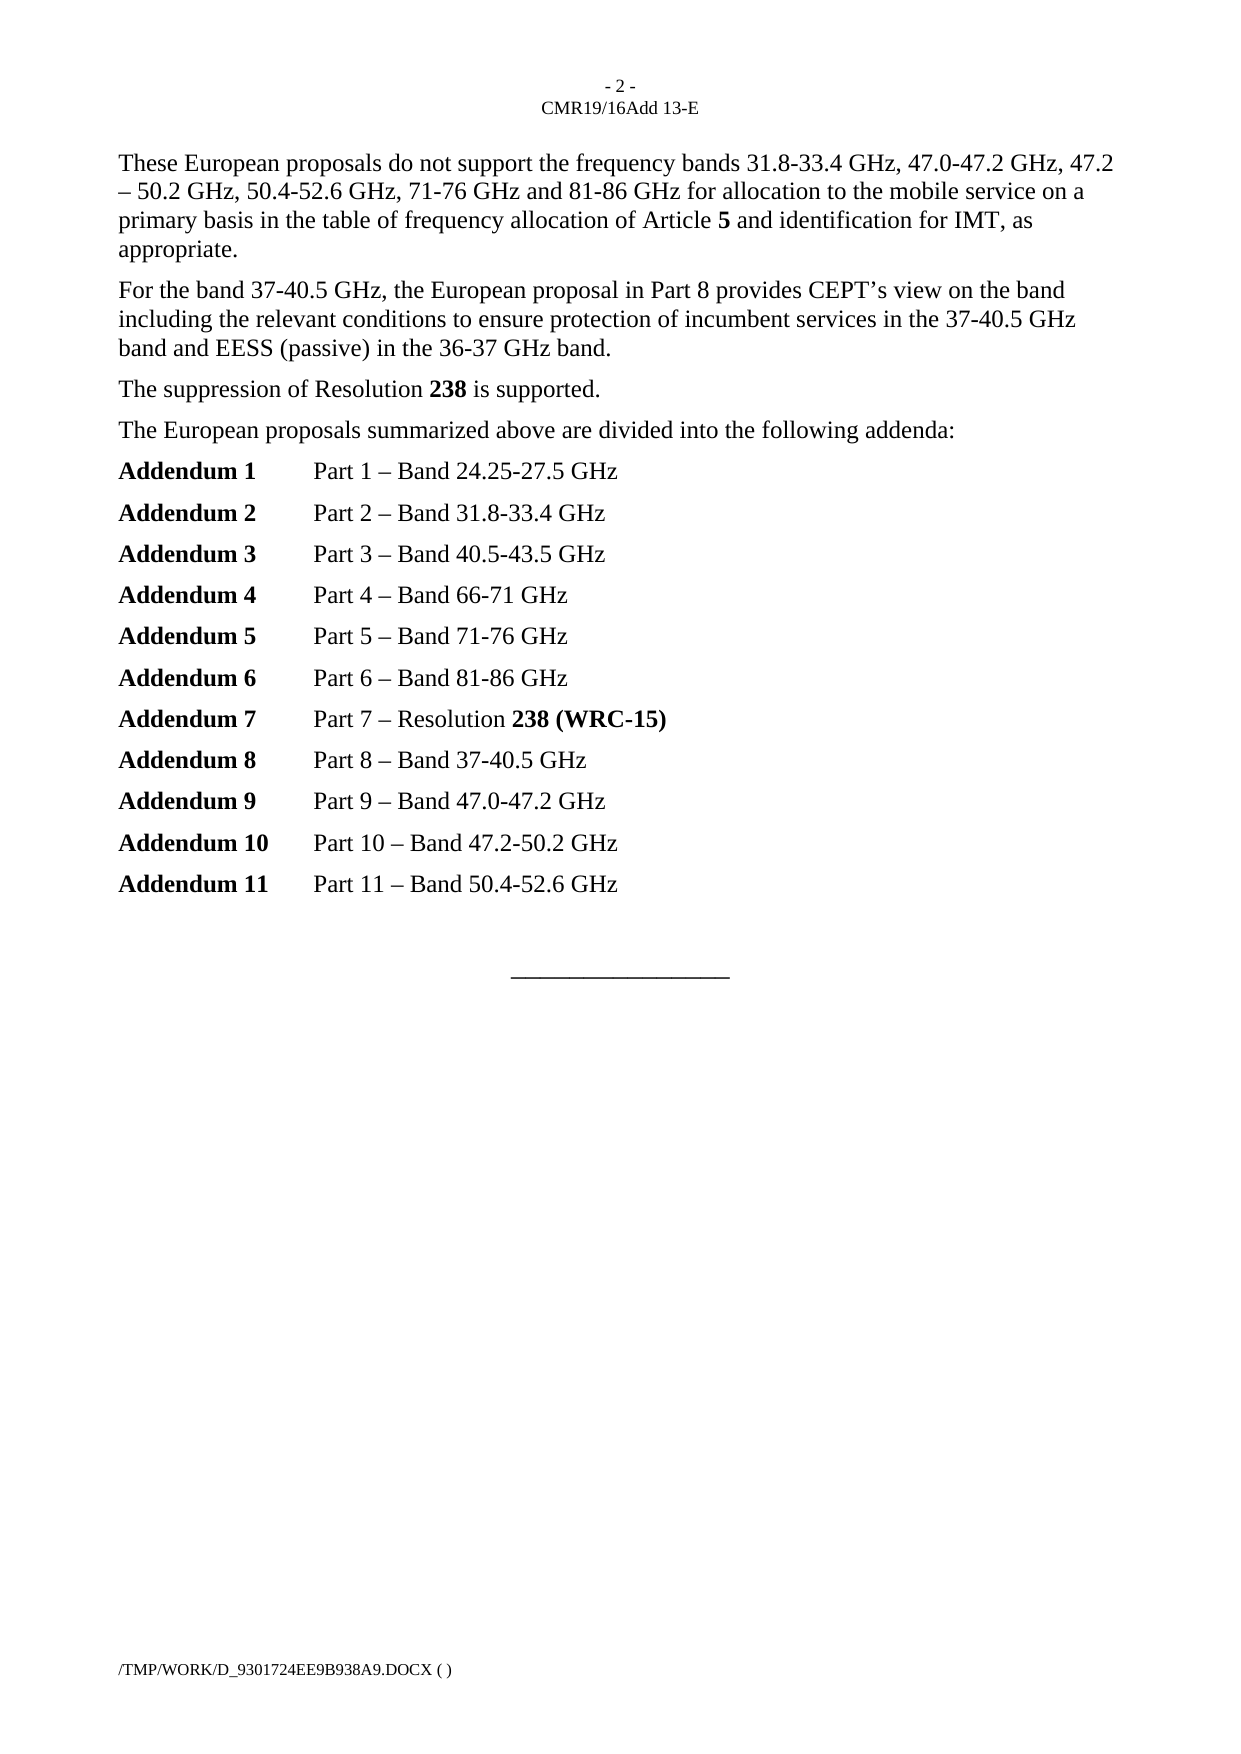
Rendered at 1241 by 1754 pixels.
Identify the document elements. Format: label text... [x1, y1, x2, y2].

text _______________ [118, 948, 1122, 981]
text Addendum 9 Part 9 – Band 47.0-47.2 GHz [118, 786, 1122, 815]
text Addendum 8 Part 8 – Band 37-40.5 GHz [118, 745, 1122, 774]
text These European proposals do not support the frequency bands 31.8-33.4 GHz, 47.0-47.2 GHz, 47.2 – 50.2 GHz, 50.4-52.6 GHz, 71-76 GHz and 81-86 GHz for allocation to the mobile service on a primary basis in the table of frequency allocation of Article 5 and identification for IMT, as appropriate. [118, 148, 1122, 263]
text Addendum 4 Part 4 – Band 66-71 GHz [118, 580, 1122, 609]
text The European proposals summarized above are divided into the following addenda: [118, 415, 1122, 444]
text Addendum 2 Part 2 – Band 31.8-33.4 GHz [118, 498, 1122, 526]
text Addendum 5 Part 5 – Band 71-76 GHz [118, 621, 1122, 650]
text Addendum 11 Part 11 – Band 50.4-52.6 GHz [118, 869, 1122, 898]
text Addendum 10 Part 10 – Band 47.2-50.2 GHz [118, 828, 1122, 856]
text Addendum 1 Part 1 – Band 24.25-27.5 GHz [118, 456, 1122, 485]
text The suppression of Resolution 238 is supported. [118, 374, 1122, 403]
text Addendum 6 Part 6 – Band 81-86 GHz [118, 663, 1122, 691]
text Addendum 3 Part 3 – Band 40.5-43.5 GHz [118, 539, 1122, 568]
text Addendum 7 Part 7 – Resolution 238 (WRC-15) [118, 704, 1122, 733]
text For the band 37-40.5 GHz, the European proposal in Part 8 provides CEPT’s view on the band including the relevant conditions to ensure protection of incumbent services in the 37-40.5 GHz band and EESS (passive) in the 36-37 GHz band. [118, 275, 1122, 361]
